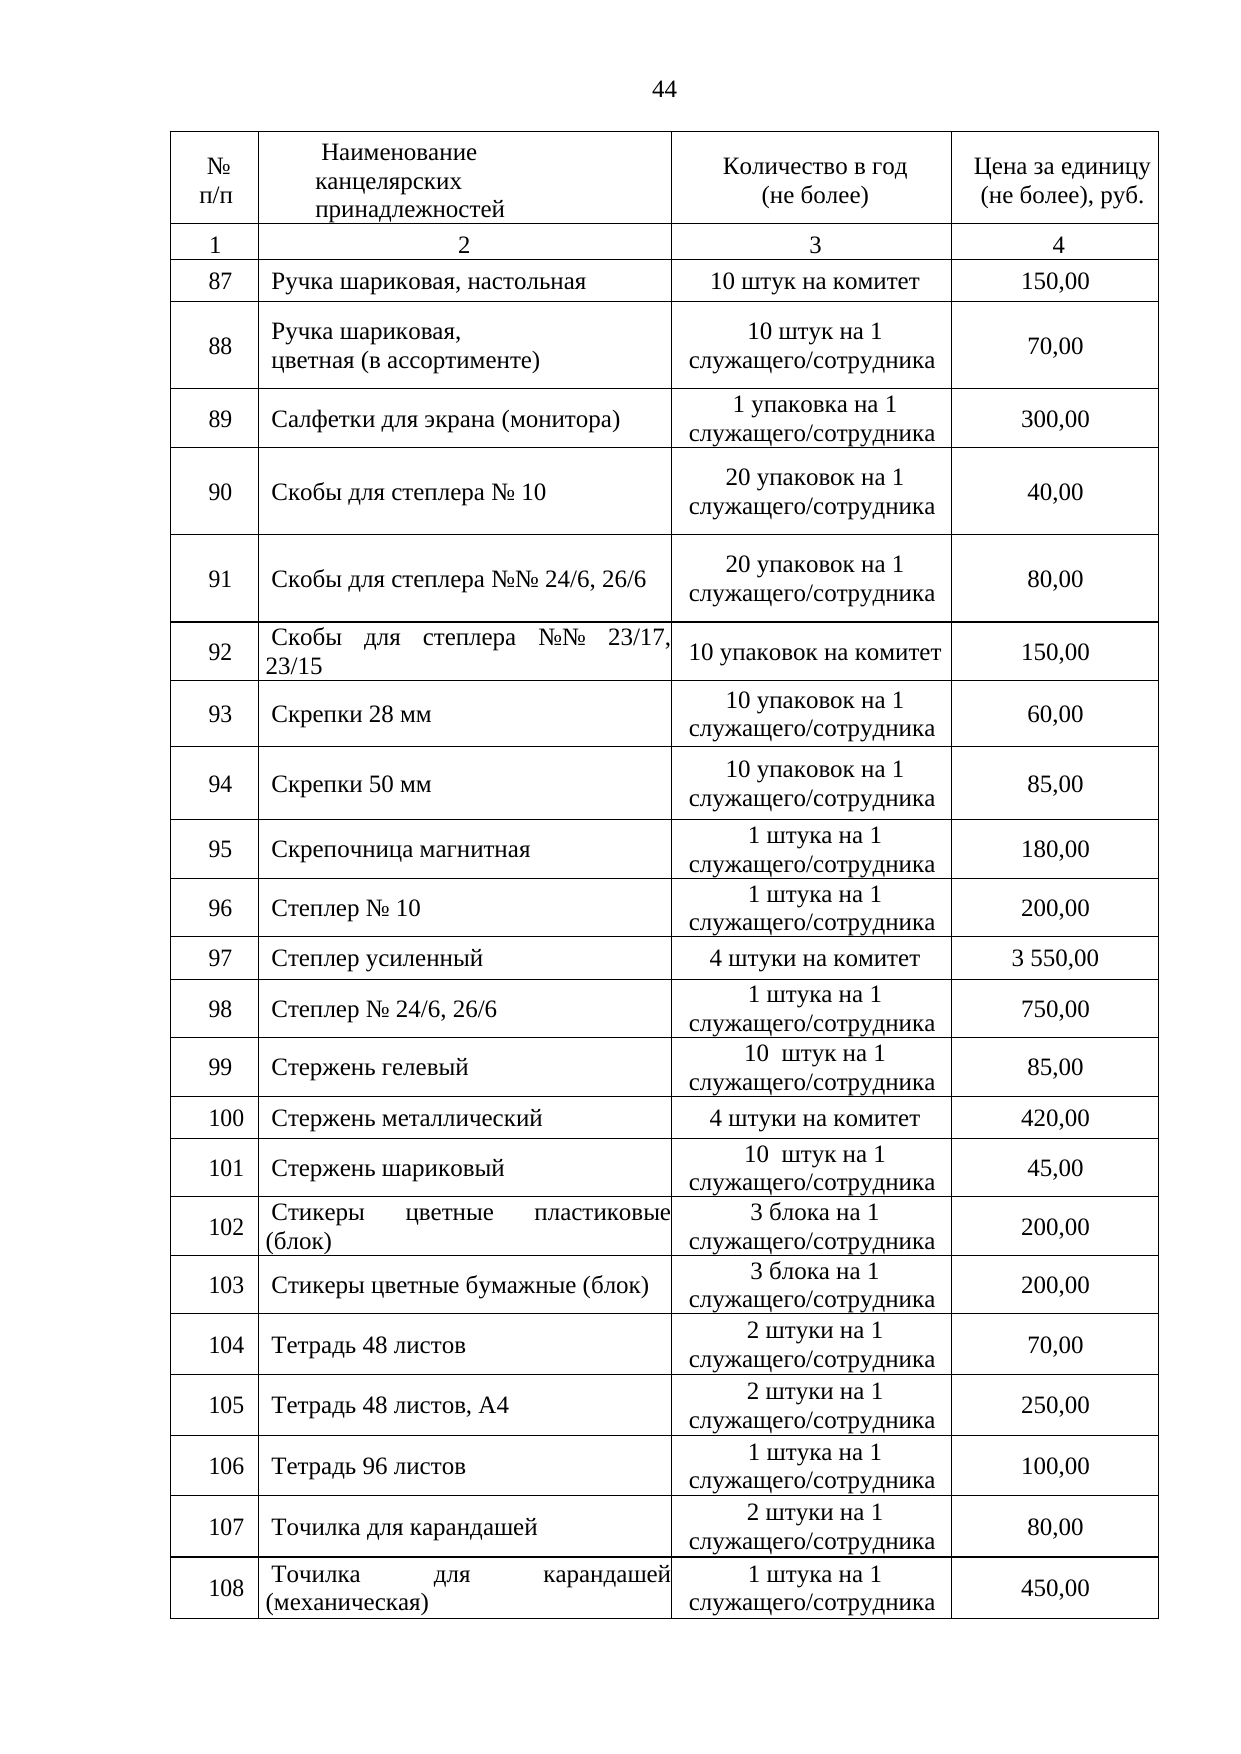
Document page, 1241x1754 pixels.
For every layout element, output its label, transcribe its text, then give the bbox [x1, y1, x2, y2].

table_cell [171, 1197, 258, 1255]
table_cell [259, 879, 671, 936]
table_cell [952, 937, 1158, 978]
table_cell 150,00 [952, 260, 1158, 301]
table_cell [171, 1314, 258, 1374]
table_cell 150,00 [952, 623, 1158, 680]
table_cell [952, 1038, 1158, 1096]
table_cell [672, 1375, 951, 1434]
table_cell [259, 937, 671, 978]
table_cell 1 упаковка на 1 служащего/сотрудника [672, 389, 951, 447]
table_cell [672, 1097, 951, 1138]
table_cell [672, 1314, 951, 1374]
table_cell 80,00 [952, 535, 1158, 621]
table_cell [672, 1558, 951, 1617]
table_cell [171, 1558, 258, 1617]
table_cell 40,00 [952, 448, 1158, 534]
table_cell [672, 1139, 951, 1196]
table_cell 10 упаковок на комитет [672, 623, 951, 680]
table_cell [171, 302, 258, 388]
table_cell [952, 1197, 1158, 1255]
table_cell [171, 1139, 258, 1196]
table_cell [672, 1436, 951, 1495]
table_cell [171, 448, 258, 534]
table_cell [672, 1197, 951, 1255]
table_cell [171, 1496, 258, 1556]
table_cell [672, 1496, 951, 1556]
table_cell Скобы для степлера № 10 [259, 448, 671, 534]
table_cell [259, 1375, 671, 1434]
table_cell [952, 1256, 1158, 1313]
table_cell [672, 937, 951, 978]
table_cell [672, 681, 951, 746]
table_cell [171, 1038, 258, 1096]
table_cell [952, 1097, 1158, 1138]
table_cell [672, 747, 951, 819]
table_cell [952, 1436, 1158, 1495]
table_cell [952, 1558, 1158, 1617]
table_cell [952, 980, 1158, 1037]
table_cell 2 [259, 224, 671, 259]
table_header Цена за единицу (не более), руб. [952, 132, 1158, 223]
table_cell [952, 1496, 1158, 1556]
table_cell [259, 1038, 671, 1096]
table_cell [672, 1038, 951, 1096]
table_header № п/п [171, 132, 258, 223]
table_cell [171, 535, 258, 621]
table_cell Скрепки 28 мм [259, 681, 671, 746]
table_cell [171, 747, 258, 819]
table_cell 4 [952, 224, 1158, 259]
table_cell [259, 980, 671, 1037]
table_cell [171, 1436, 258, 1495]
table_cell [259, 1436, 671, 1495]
table_header Количество в год (не более) [672, 132, 951, 223]
table_cell [171, 260, 258, 301]
table_cell 1 [171, 224, 258, 259]
table_cell [171, 681, 258, 746]
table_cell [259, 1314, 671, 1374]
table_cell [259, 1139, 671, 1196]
table_cell Скобы для степлера №№ 24/6, 26/6 [259, 535, 671, 621]
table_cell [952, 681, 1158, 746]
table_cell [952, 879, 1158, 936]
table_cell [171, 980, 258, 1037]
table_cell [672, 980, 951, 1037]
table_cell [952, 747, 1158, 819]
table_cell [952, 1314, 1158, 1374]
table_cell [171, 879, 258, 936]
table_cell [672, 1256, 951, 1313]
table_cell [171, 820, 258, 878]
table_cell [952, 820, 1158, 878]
table_cell 300,00 [952, 389, 1158, 447]
table_header Наименование канцелярских принадлежностей [259, 132, 671, 223]
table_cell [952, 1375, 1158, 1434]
table_cell 20 упаковок на 1 служащего/сотрудника [672, 535, 951, 621]
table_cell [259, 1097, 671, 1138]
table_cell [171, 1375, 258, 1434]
table_cell 3 [672, 224, 951, 259]
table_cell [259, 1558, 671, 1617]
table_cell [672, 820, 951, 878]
table_cell [171, 389, 258, 447]
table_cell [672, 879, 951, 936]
table_cell 10 штук на комитет [672, 260, 951, 301]
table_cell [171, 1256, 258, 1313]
table_cell 10 штук на 1 служащего/сотрудника [672, 302, 951, 388]
table_cell Скобы для степлера №№ 23/17, 23/15 [259, 623, 671, 680]
table_cell Салфетки для экрана (монитора) [259, 389, 671, 447]
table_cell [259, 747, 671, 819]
table_cell 20 упаковок на 1 служащего/сотрудника [672, 448, 951, 534]
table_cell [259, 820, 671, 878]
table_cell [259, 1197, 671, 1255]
table_cell [171, 623, 258, 680]
table_cell Ручка шариковая, настольная [259, 260, 671, 301]
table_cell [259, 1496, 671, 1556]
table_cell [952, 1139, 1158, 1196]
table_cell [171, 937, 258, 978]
table_cell Ручка шариковая, цветная (в ассортименте) [259, 302, 671, 388]
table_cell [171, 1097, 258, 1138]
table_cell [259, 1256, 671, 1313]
table_cell 70,00 [952, 302, 1158, 388]
